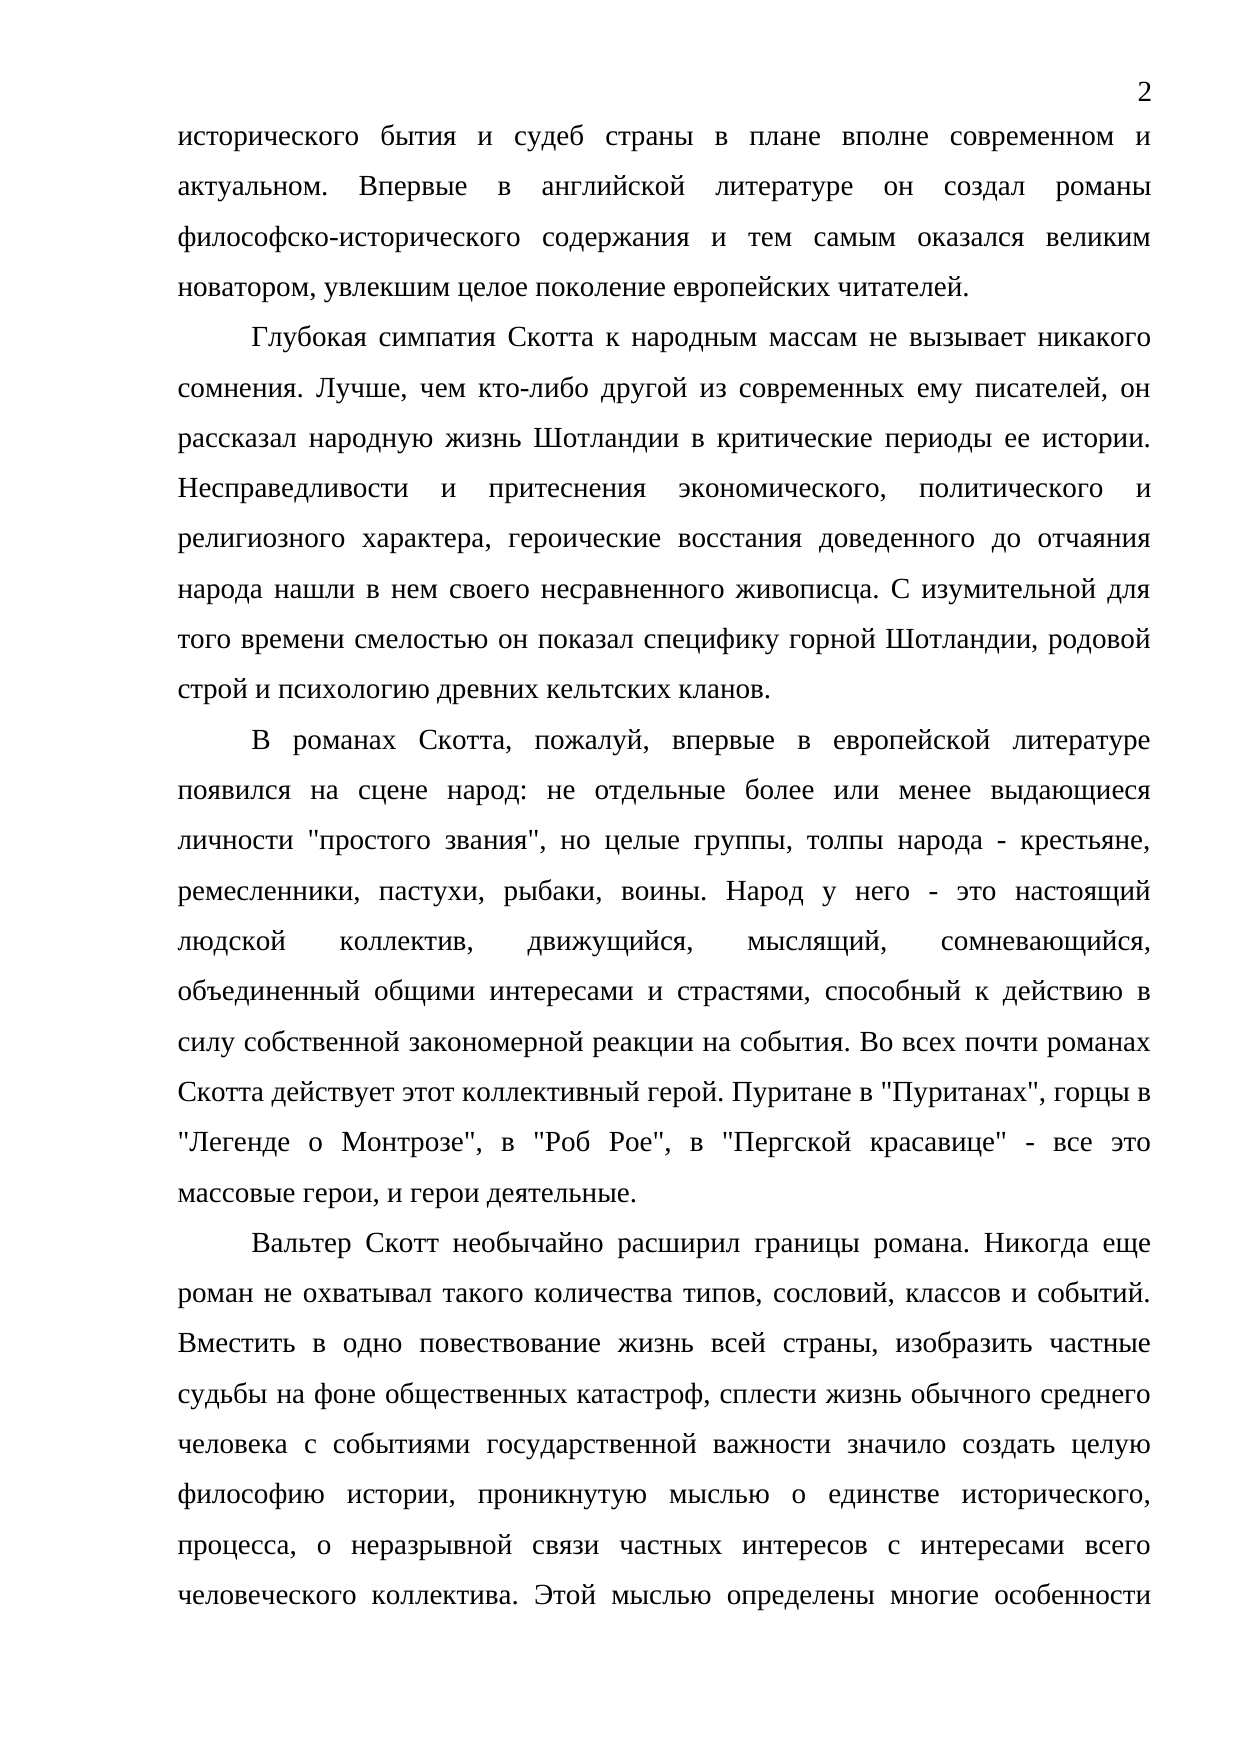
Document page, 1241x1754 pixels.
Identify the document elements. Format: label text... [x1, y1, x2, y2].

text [177, 1225, 1152, 1611]
text Глубокая симпатия Скотта к народным массам не вызывает никакого сомнения. Лучше, чем кто-либо другой из современных ему писателей, он рассказал народную жизнь Шотландии в критические периоды ее истории. Несправедливости и притеснения экономического, политического и религиозного характера, героические восстания доведенного до отчаяния народа нашли в нем своего несравненного живописца. С изумительной для того времени смелостью он показал специфику горной Шотландии, родовой строй и психологию древних кельтских кланов. [177, 319, 1152, 705]
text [177, 118, 1152, 303]
text В романах Скотта, пожалуй, впервые в европейской литературе появился на сцене народ: не отдельные более или менее выдающиеся личности "простого звания", но целые группы, толпы народа - крестьяне, ремесленники, пастухи, рыбаки, воины. Народ у него - это настоящий людской коллектив, движущийся, мыслящий, сомневающийся, объединенный общими интересами и страстями, способный к действию в силу собственной закономерной реакции на события. Во всех почти романах Скотта действует этот коллективный герой. Пуритане в "Пуританах", горцы в "Легенде о Монтрозе", в "Роб Рое", в "Пергской красавице" - все это массовые герои, и герои деятельные. [177, 722, 1152, 1208]
